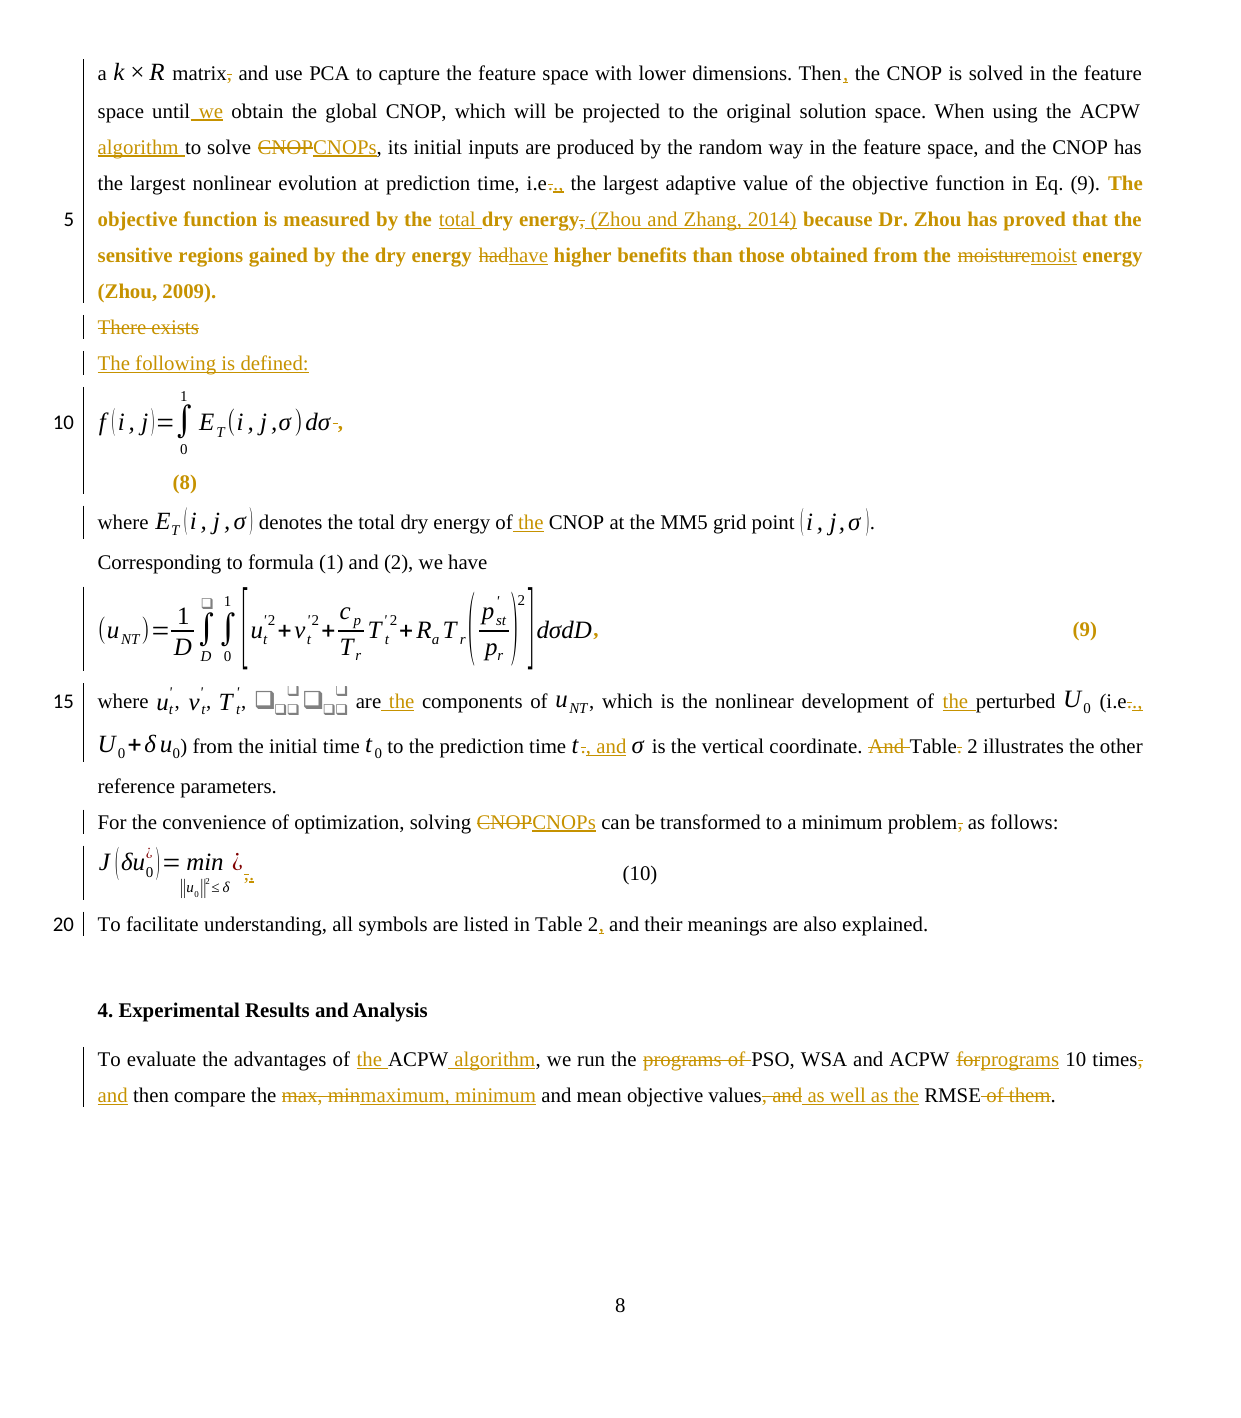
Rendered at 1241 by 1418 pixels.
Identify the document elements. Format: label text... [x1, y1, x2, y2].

text , (9) [97, 587, 1143, 671]
subtitle 4. Experimental Results and Analysis [97, 998, 1143, 1022]
text To facilitate understanding, all symbols are listed in Table 2 and their meanings are also explained. [97, 912, 1143, 936]
text (10) [97, 846, 1143, 900]
text where , , , are components of , which is the nonlinear development of perturbed (i.e ) from the initial time to the prediction time is the vertical coordinate. Table 2 illustrates the other reference parameters. [97, 683, 1143, 798]
text Corresponding to formula (1) and (2), we have [97, 551, 1143, 574]
text where denotes the total dry energy of CNOP at the MM5 grid point . [97, 506, 1143, 538]
text For the convenience of optimization, solving can be transformed to a minimum problem as follows: [97, 810, 1143, 834]
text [97, 59, 1143, 303]
text , (8) [97, 387, 1143, 494]
text To evaluate the advantages of ACPW, we run the PSO, WSA and ACPW 10 times then compare the and mean objective values RMSE. [97, 1047, 1143, 1107]
